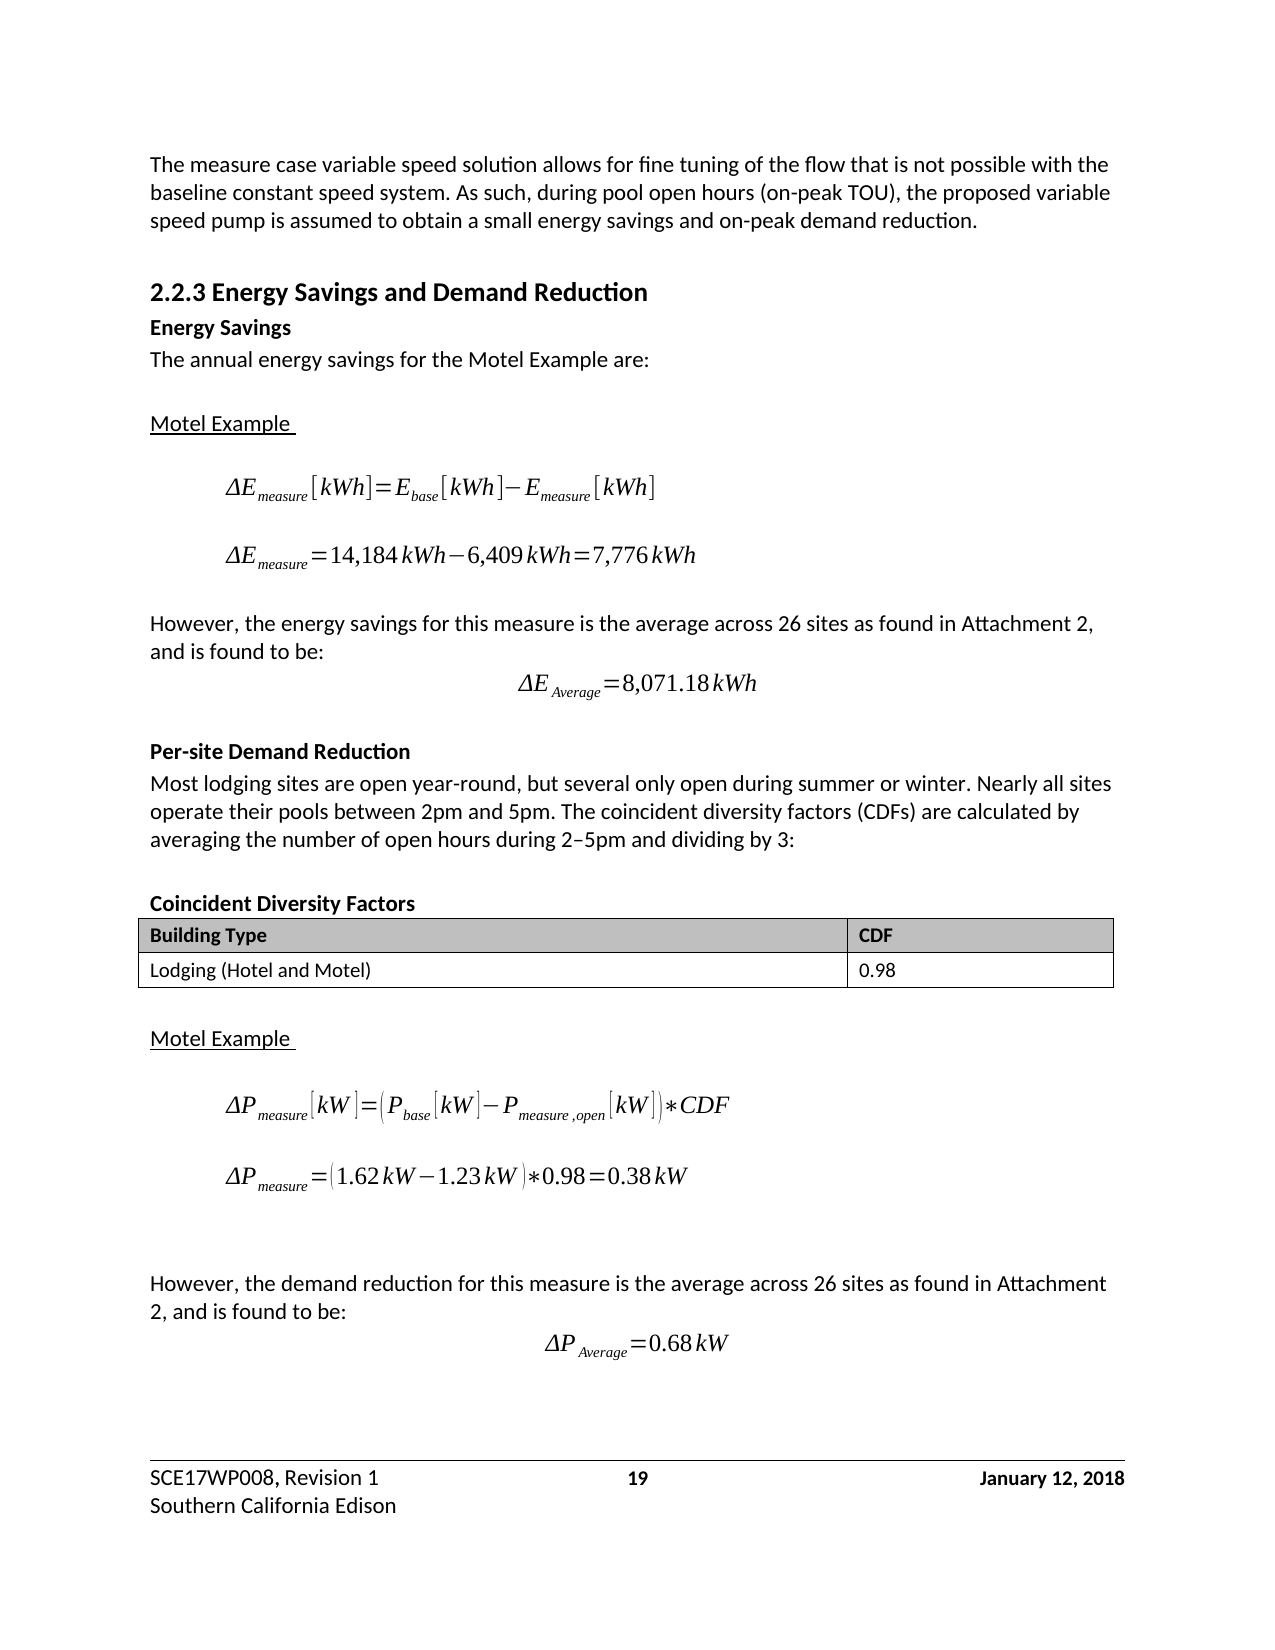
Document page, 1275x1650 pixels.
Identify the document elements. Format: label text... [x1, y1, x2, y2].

text However, the energy savings for this measure is the average across 26 sites as found in Attachment 2, and is found to be: [150, 609, 1125, 665]
text Per-site Demand Reduction [150, 737, 1125, 765]
text Energy Savings [150, 313, 1125, 341]
text However, the demand reduction for this measure is the average across 26 sites as found in Attachment 2, and is found to be: [150, 1269, 1125, 1325]
text The measure case variable speed solution allows for fine tuning of the flow that is not possible with the baseline constant speed system. As such, during pool open hours (on-peak TOU), the proposed variable speed pump is assumed to obtain a small energy savings and on-peak demand reduction. [150, 150, 1125, 234]
text Motel Example [150, 1024, 1125, 1052]
table_cell 0.98 [848, 953, 1113, 987]
table_cell Lodging (Hotel and Motel) [139, 953, 847, 987]
table_header Building Type [139, 919, 847, 952]
text Most lodging sites are open year-round, but several only open during summer or winter. Nearly all sites operate their pools between 2pm and 5pm. The coincident diversity factors (CDFs) are calculated by averaging the number of open hours during 2‒5pm and dividing by 3: [150, 769, 1125, 853]
text Coincident Diversity Factors [150, 889, 1125, 917]
text 2.2.3 Energy Savings and Demand Reduction [150, 275, 1125, 308]
table_header CDF [848, 919, 1113, 952]
text The annual energy savings for the Motel Example are: [150, 345, 1125, 373]
text Motel Example [150, 409, 1125, 437]
